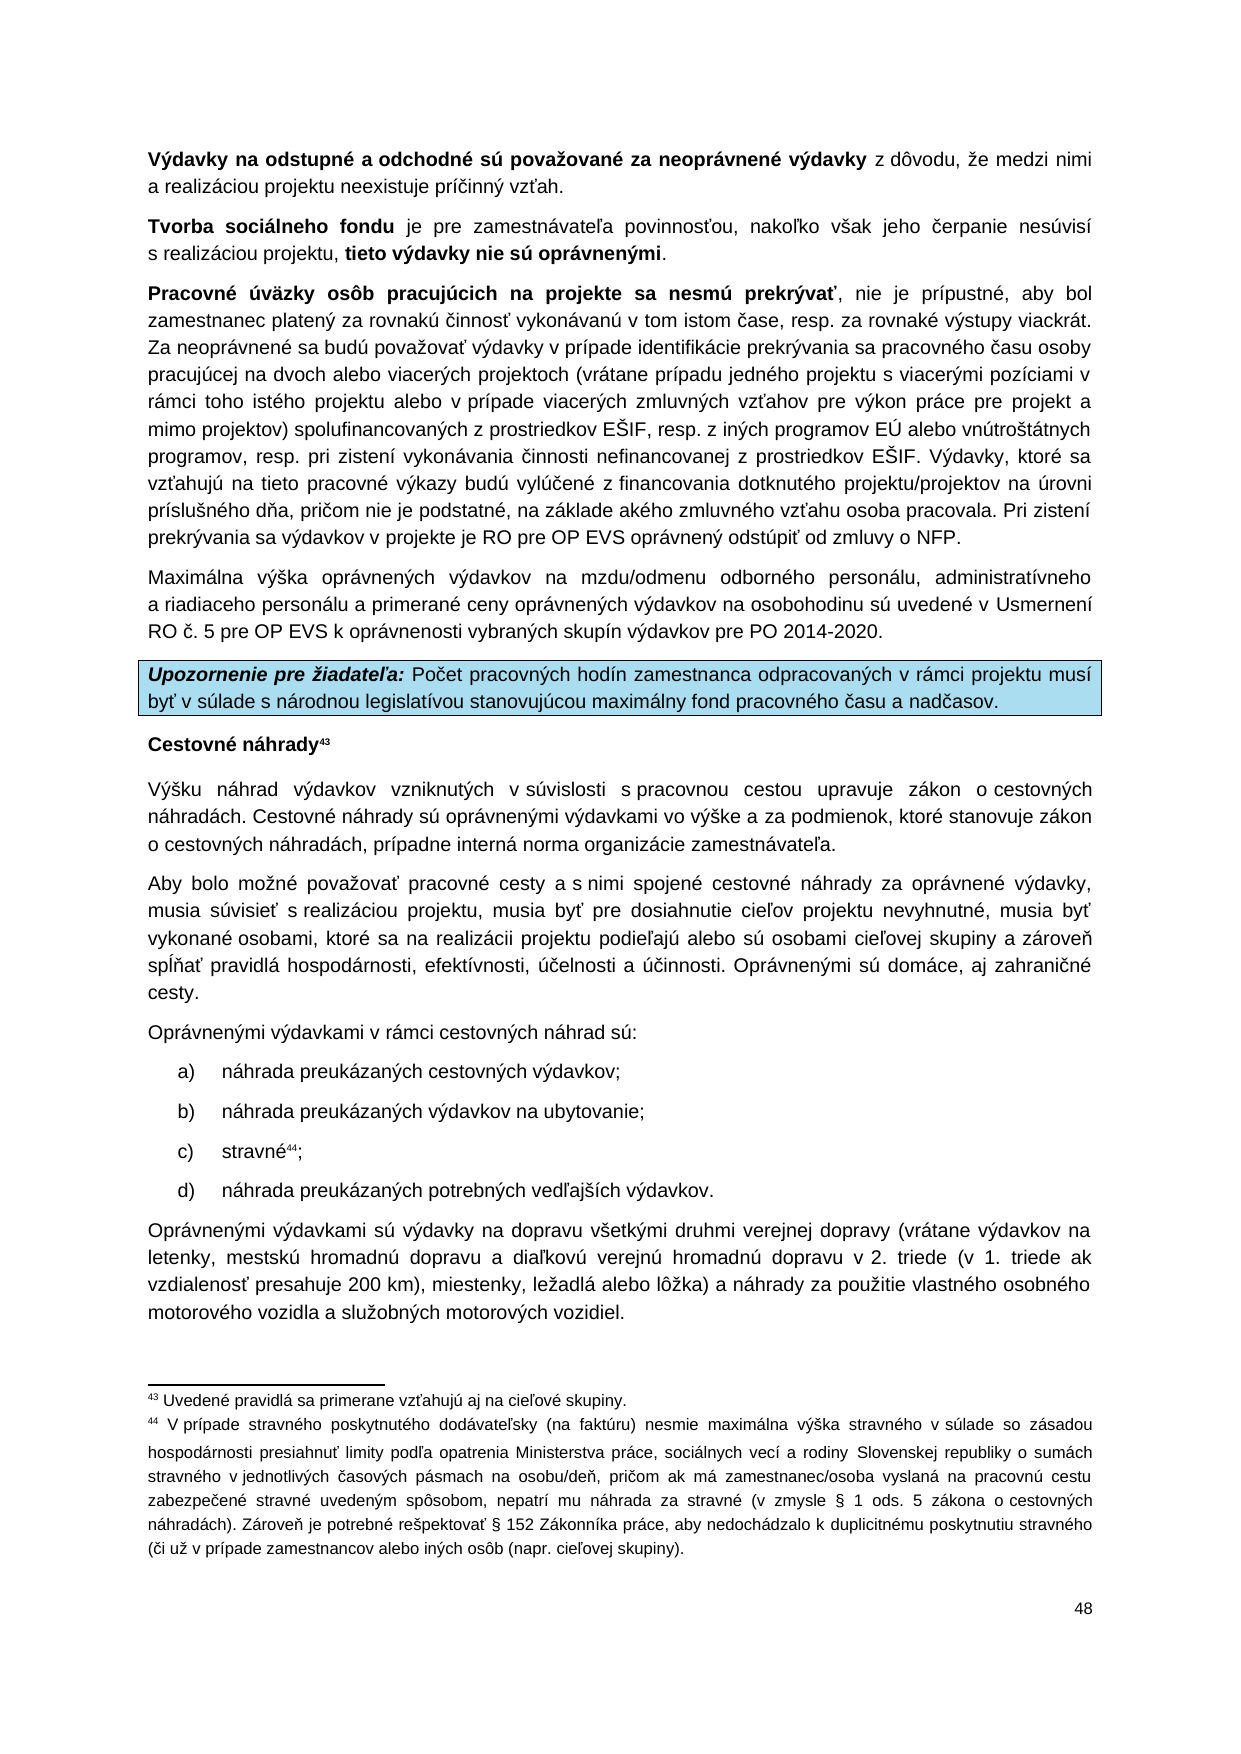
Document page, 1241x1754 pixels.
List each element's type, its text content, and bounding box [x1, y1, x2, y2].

text Cestovné náhrady [148, 733, 1092, 756]
text Oprávnenými výdavkami v rámci cestovných náhrad sú: [148, 1021, 1092, 1043]
text Výšku náhrad výdavkov vzniknutých v súvislosti s pracovnou cestou upravuje zákon o cestovných náhradách. Cestovné náhrady sú oprávnenými výdavkami vo výške a za podmienok, ktoré stanovuje zákon o cestovných náhradách, prípadne interná norma organizácie zamestnávateľa. [148, 778, 1092, 855]
text Upozornenie pre žiadateľa: Počet pracovných hodín zamestnanca odpracovaných v rámci projektu musí byť v súlade s národnou legislatívou stanovujúcou maximálny fond pracovného času a nadčasov. [139, 661, 1101, 715]
text Maximálna výška oprávnených výdavkov na mzdu/odmenu odborného personálu, administratívneho a riadiaceho personálu a primerané ceny oprávnených výdavkov na osobohodinu sú uvedené v Usmernení RO č. 5 pre OP EVS k oprávnenosti vybraných skupín výdavkov pre PO 2014-2020. [148, 566, 1092, 643]
text Tvorba sociálneho fondu je pre zamestnávateľa povinnosťou, nakoľko však jeho čerpanie nesúvisí s realizáciou projektu, tieto výdavky nie sú oprávnenými. [148, 214, 1092, 264]
list stravné; [177, 1139, 1092, 1162]
list náhrada preukázaných výdavkov na ubytovanie; [177, 1100, 1092, 1123]
text Aby bolo možné považovať pracovné cesty a s nimi spojené cestovné náhrady za oprávnené výdavky, musia súvisieť s realizáciou projektu, musia byť pre dosiahnutie cieľov projektu nevyhnutné, musia byť vykonané osobami, ktoré sa na realizácii projektu podieľajú alebo sú osobami cieľovej skupiny a zároveň spĺňať pravidlá hospodárnosti, efektívnosti, účelnosti a účinnosti. Oprávnenými sú domáce, aj zahraničné cesty. [148, 872, 1092, 1003]
list náhrada preukázaných potrebných vedľajších výdavkov. [177, 1179, 1092, 1202]
list náhrada preukázaných cestovných výdavkov; [177, 1060, 1092, 1083]
list Oprávnenými výdavkami sú výdavky na dopravu všetkými druhmi verejnej dopravy (vrátane výdavkov na letenky, mestskú hromadnú dopravu a diaľkovú verejnú hromadnú dopravu v 2. triede (v 1. triede ak vzdialenosť presahuje 200 km), miestenky, ležadlá alebo lôžka) a náhrady za použitie vlastného osobného motorového vozidla a služobných motorových vozidiel. [148, 1219, 1092, 1323]
text Výdavky na odstupné a odchodné sú považované za neoprávnené výdavky z dôvodu, že medzi nimi a realizáciou projektu neexistuje príčinný vzťah. [148, 148, 1092, 198]
text Pracovné úväzky osôb pracujúcich na projekte sa nesmú prekrývať, nie je prípustné, aby bol zamestnanec platený za rovnakú činnosť vykonávanú v tom istom čase, resp. za rovnaké výstupy viackrát. Za neoprávnené sa budú považovať výdavky v prípade identifikácie prekrývania sa pracovného času osoby pracujúcej na dvoch alebo viacerých projektoch (vrátane prípadu jedného projektu s viacerými pozíciami v rámci toho istého projektu alebo v prípade viacerých zmluvných vzťahov pre výkon práce pre projekt a mimo projektov) spolufinancovaných z prostriedkov EŠIF, resp. z iných programov EÚ alebo vnútroštátnych programov, resp. pri zistení vykonávania činnosti nefinancovanej z prostriedkov EŠIF. Výdavky, ktoré sa vzťahujú na tieto pracovné výkazy budú vylúčené z financovania dotknutého projektu/projektov na úrovni príslušného dňa, pričom nie je podstatné, na základe akého zmluvného vzťahu osoba pracovala. Pri zistení prekrývania sa výdavkov v projekte je RO pre OP EVS oprávnený odstúpiť od zmluvy o NFP. [148, 281, 1092, 549]
